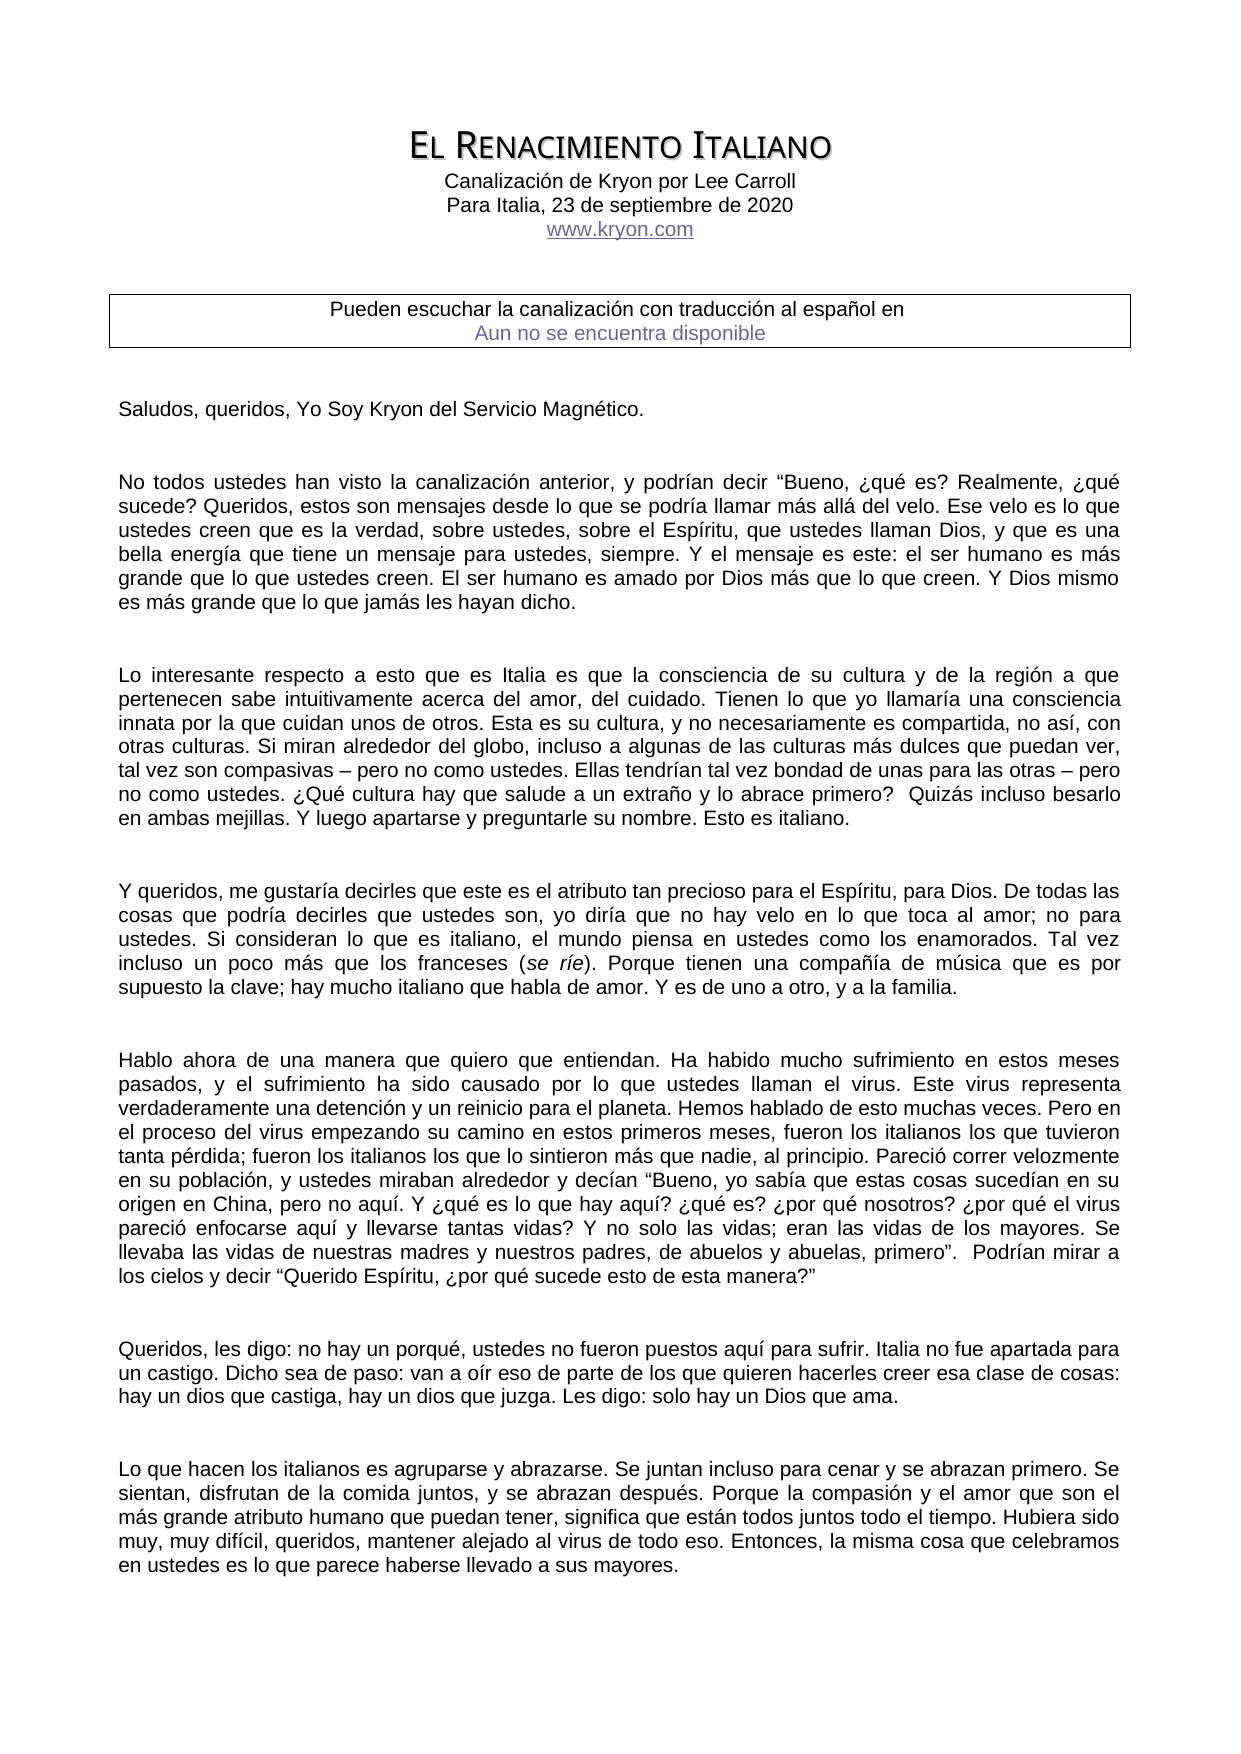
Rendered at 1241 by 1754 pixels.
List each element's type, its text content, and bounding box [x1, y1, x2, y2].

text No todos ustedes han visto la canalización anterior, y podrían decir “Bueno, ¿qué es? Realmente, ¿qué sucede? Queridos, estos son mensajes desde lo que se podría llamar más allá del velo. Ese velo es lo que ustedes creen que es la verdad, sobre ustedes, sobre el Espíritu, que ustedes llaman Dios, y que es una bella energía que tiene un mensaje para ustedes, siempre. Y el mensaje es este: el ser humano es más grande que lo que ustedes creen. El ser humano es amado por Dios más que lo que creen. Y Dios mismo es más grande que lo que jamás les hayan dicho. [118, 470, 1122, 613]
text Queridos, les digo: no hay un porqué, ustedes no fueron puestos aquí para sufrir. Italia no fue apartada para un castigo. Dicho sea de paso: van a oír eso de parte de los que quieren hacerles creer esa clase de cosas: hay un dios que castiga, hay un dios que juzga. Les digo: solo hay un Dios que ama. [118, 1336, 1122, 1408]
text Lo interesante respecto a esto que es Italia es que la consciencia de su cultura y de la región a que pertenecen sabe intuitivamente acerca del amor, del cuidado. Tienen lo que yo llamaría una consciencia innata por la que cuidan unos de otros. Esta es su cultura, y no necesariamente es compartida, no así, con otras culturas. Si miran alrededor del globo, incluso a algunas de las culturas más dulces que puedan ver, tal vez son compasivas – pero no como ustedes. Ellas tendrían tal vez bondad de unas para las otras – pero no como ustedes. ¿Qué cultura hay que salude a un extraño y lo abrace primero? Quizás incluso besarlo en ambas mejillas. Y luego apartarse y preguntarle su nombre. Esto es italiano. [118, 662, 1122, 830]
text Saludos, queridos, Yo Soy Kryon del Servicio Magnético. [118, 397, 1122, 421]
text Pueden escuchar la canalización con traducción al español en Aun no se encuentra disponible [110, 295, 1130, 347]
text www.kryon.com [118, 217, 1122, 270]
text El Renacimiento Italiano [118, 118, 1122, 169]
text Para Italia, 23 de septiembre de 2020 [118, 193, 1122, 217]
text Y queridos, me gustaría decirles que este es el atributo tan precioso para el Espíritu, para Dios. De todas las cosas que podría decirles que ustedes son, yo diría que no hay velo en lo que toca al amor; no para ustedes. Si consideran lo que es italiano, el mundo piensa en ustedes como los enamorados. Tal vez incluso un poco más que los franceses (se ríe). Porque tienen una compañía de música que es por supuesto la clave; hay mucho italiano que habla de amor. Y es de uno a otro, y a la familia. [118, 879, 1122, 999]
text Canalización de Kryon por Lee Carroll [118, 169, 1122, 193]
text Lo que hacen los italianos es agruparse y abrazarse. Se juntan incluso para cenar y se abrazan primero. Se sientan, disfrutan de la comida juntos, y se abrazan después. Porque la compasión y el amor que son el más grande atributo humano que puedan tener, significa que están todos juntos todo el tiempo. Hubiera sido muy, muy difícil, queridos, mantener alejado al virus de todo eso. Entonces, la misma cosa que celebramos en ustedes es lo que parece haberse llevado a sus mayores. [118, 1457, 1122, 1577]
text Hablo ahora de una manera que quiero que entiendan. Ha habido mucho sufrimiento en estos meses pasados, y el sufrimiento ha sido causado por lo que ustedes llaman el virus. Este virus representa verdaderamente una detención y un reinicio para el planeta. Hemos hablado de esto muchas veces. Pero en el proceso del virus empezando su camino en estos primeros meses, fueron los italianos los que tuvieron tanta pérdida; fueron los italianos los que lo sintieron más que nadie, al principio. Pareció correr velozmente en su población, y ustedes miraban alrededor y decían “Bueno, yo sabía que estas cosas sucedían en su origen en China, pero no aquí. Y ¿qué es lo que hay aquí? ¿qué es? ¿por qué nosotros? ¿por qué el virus pareció enfocarse aquí y llevarse tantas vidas? Y no solo las vidas; eran las vidas de los mayores. Se llevaba las vidas de nuestras madres y nuestros padres, de abuelos y abuelas, primero”. Podrían mirar a los cielos y decir “Querido Espíritu, ¿por qué sucede esto de esta manera?” [118, 1048, 1122, 1287]
